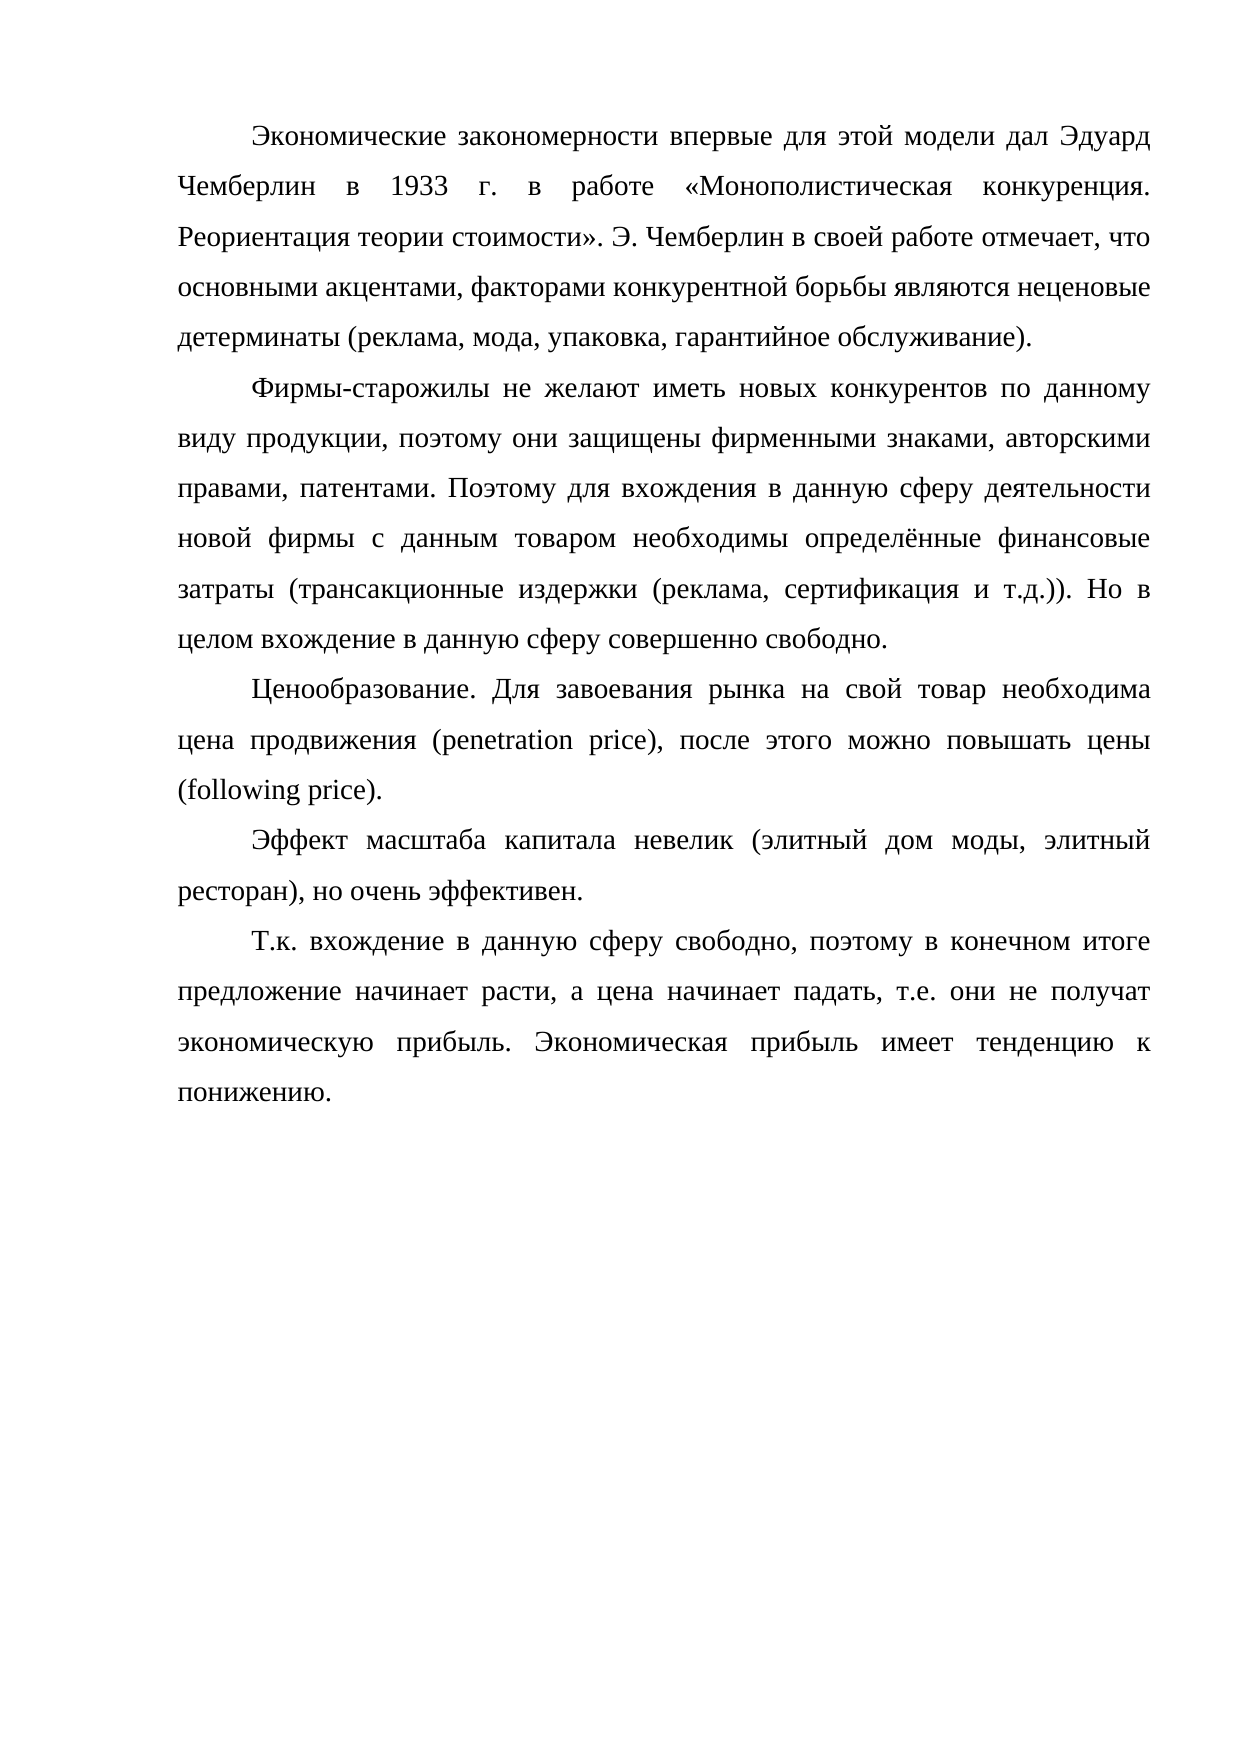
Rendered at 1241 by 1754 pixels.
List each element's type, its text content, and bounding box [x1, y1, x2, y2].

text Ценообразование. Для завоевания рынка на свой товар необходима цена продвижения (penetration price), после этого можно повышать цены (following price). [177, 672, 1152, 806]
text Фирмы-старожилы не желают иметь новых конкурентов по данному виду продукции, поэтому они защищены фирменными знаками, авторскими правами, патентами. Поэтому для вхождения в данную сферу деятельности новой фирмы с данным товаром необходимы определённые финансовые затраты (трансакционные издержки (реклама, сертификация и т.д.)). Но в целом вхождение в данную сферу совершенно свободно. [177, 370, 1152, 655]
text Экономические закономерности впервые для этой модели дал Эдуард Чемберлин в 1933 г. в работе «Монополистическая конкуренция. Реориентация теории стоимости». Э. Чемберлин в своей работе отмечает, что основными акцентами, факторами конкурентной борьбы являются неценовые детерминаты (реклама, мода, упаковка, гарантийное обслуживание). [177, 118, 1152, 353]
text Т.к. вхождение в данную сферу свободно, поэтому в конечном итоге предложение начинает расти, а цена начинает падать, т.е. они не получат экономическую прибыль. Экономическая прибыль имеет тенденцию к понижению. [177, 923, 1152, 1108]
text Эффект масштаба капитала невелик (элитный дом моды, элитный ресторан), но очень эффективен. [177, 822, 1152, 906]
